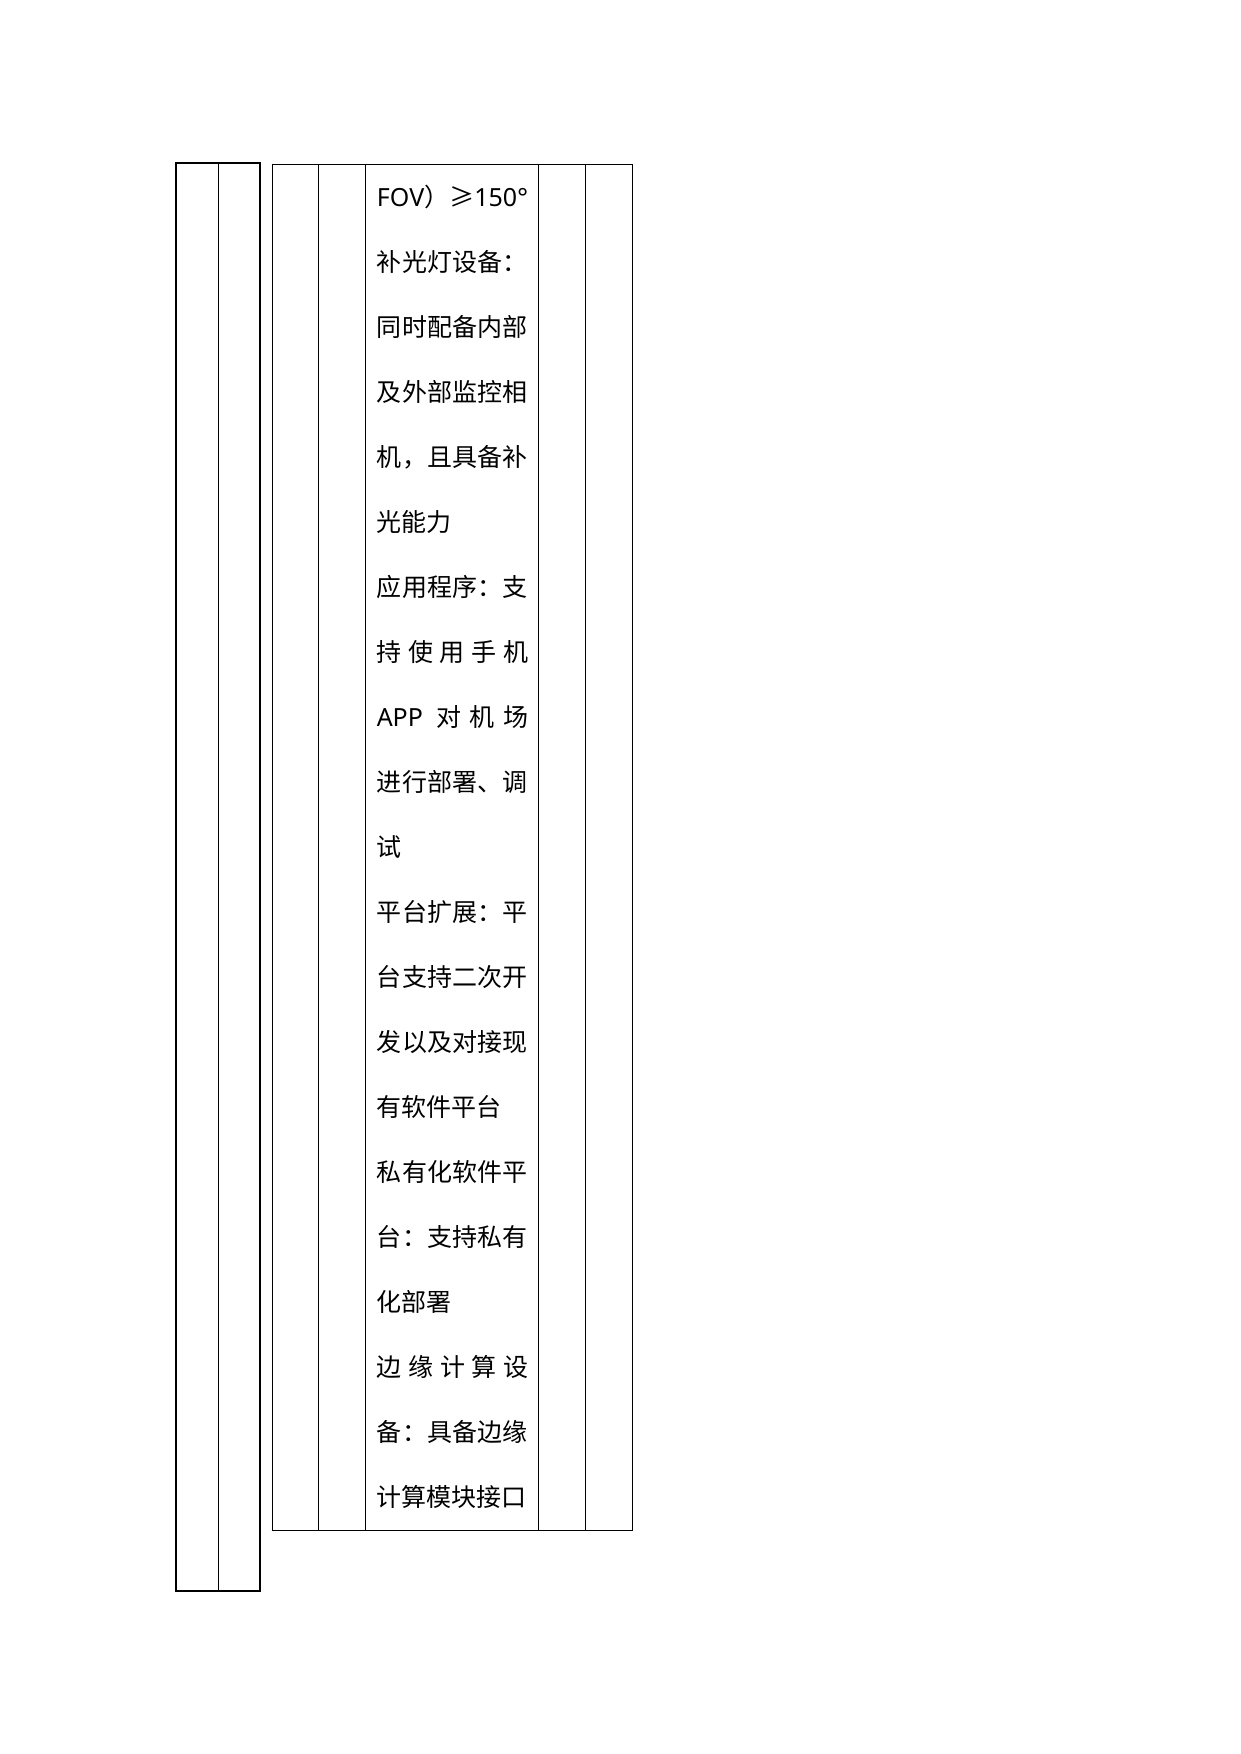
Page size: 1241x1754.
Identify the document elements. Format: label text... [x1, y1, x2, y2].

table_cell [219, 164, 259, 1590]
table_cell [261, 162, 1064, 1590]
table_cell 1 [177, 164, 218, 1590]
